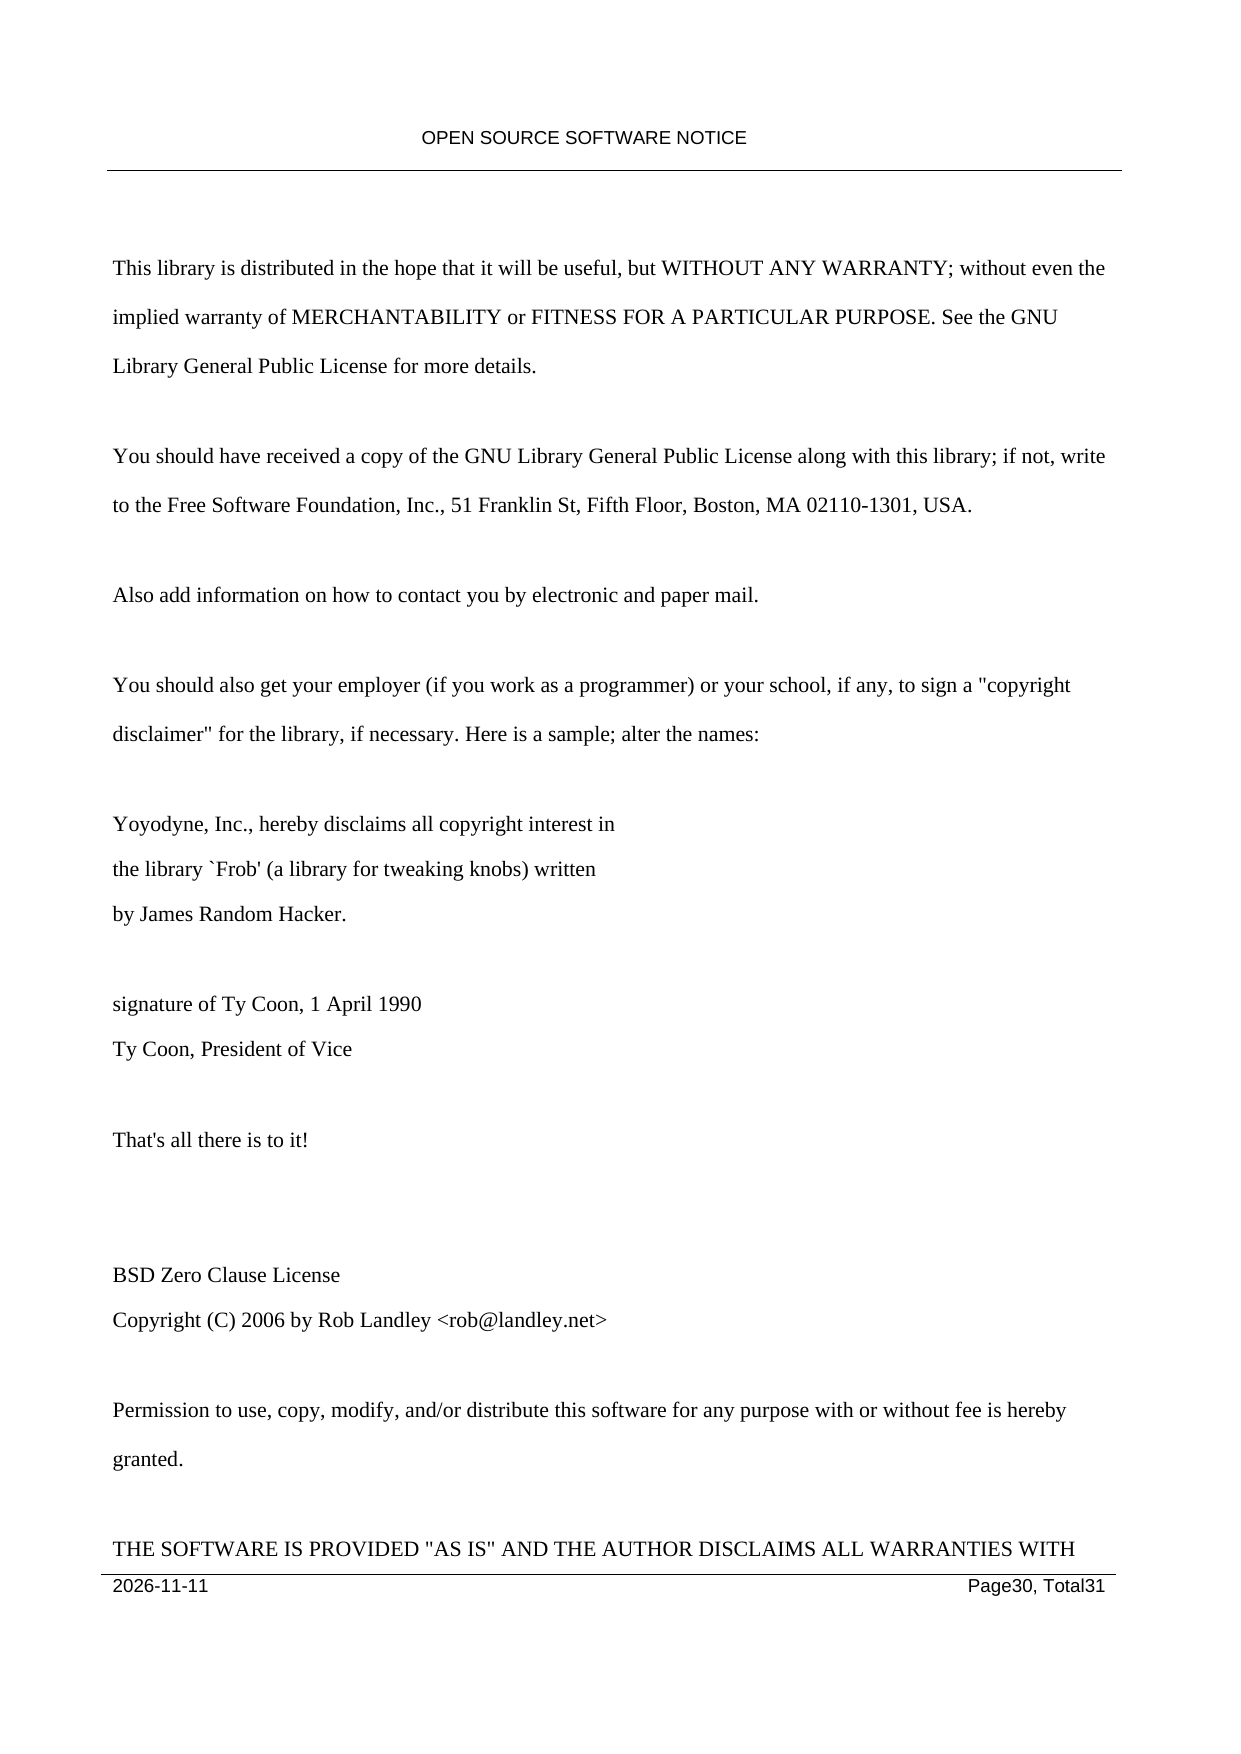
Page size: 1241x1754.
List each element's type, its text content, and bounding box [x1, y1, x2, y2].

text Permission to use, copy, modify, and/or distribute this software for any purpose with or without fee is hereby granted. [112, 1394, 1128, 1475]
text This library is distributed in the hope that it will be useful, but WITHOUT ANY WARRANTY; without even the implied warranty of MERCHANTABILITY or FITNESS FOR A PARTICULAR PURPOSE. See the GNU Library General Public License for more details. [112, 251, 1128, 381]
text BSD Zero Clause License [112, 1258, 1128, 1291]
text That's all there is to it! [112, 1123, 1128, 1156]
text You should have received a copy of the GNU Library General Public License along with this library; if not, write to the Free Software Foundation, Inc., 51 Franklin St, Fifth Floor, Boston, MA 02110-1301, USA. [112, 439, 1128, 520]
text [112, 1533, 1128, 1565]
text the library `Frob' (a library for tweaking knobs) written [112, 852, 1128, 885]
text Ty Coon, President of Vice [112, 1033, 1128, 1065]
text Yoyodyne, Inc., hereby disclaims all copyright interest in [112, 807, 1128, 840]
text Copyright (C) 2006 by Rob Landley <rob@landley.net> [112, 1303, 1128, 1336]
text by James Random Hacker. [112, 897, 1128, 930]
text signature of Ty Coon, 1 April 1990 [112, 988, 1128, 1020]
text You should also get your employer (if you work as a programmer) or your school, if any, to sign a "copyright disclaimer" for the library, if necessary. Here is a sample; alter the names: [112, 668, 1128, 749]
text Also add information on how to contact you by electronic and paper mail. [112, 578, 1128, 611]
